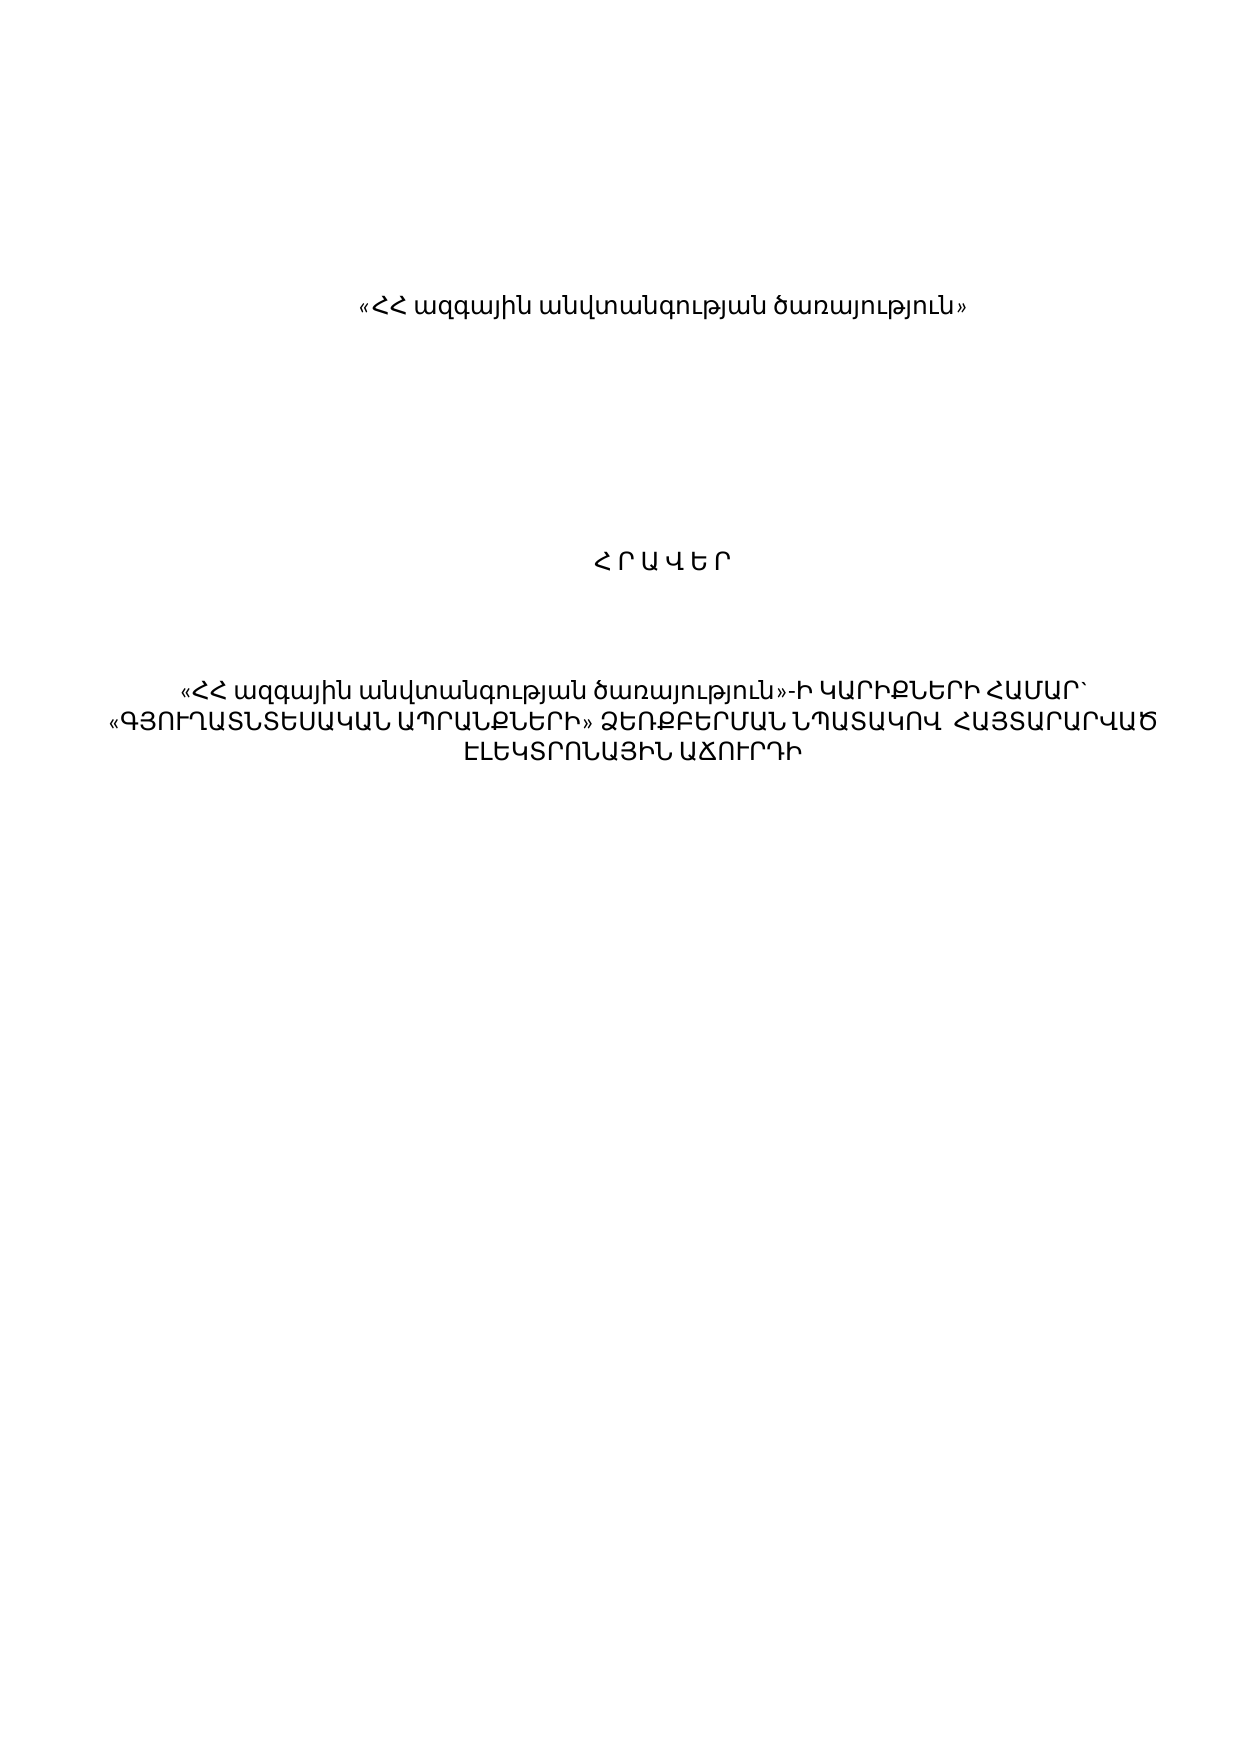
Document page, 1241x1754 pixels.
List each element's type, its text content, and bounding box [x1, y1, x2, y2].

text Հ Ր Ա Վ Ե Ր [94, 546, 1172, 577]
text «ՀՀ ազգային անվտանգության ծառայություն»-Ի ԿԱՐԻՔՆԵՐԻ ՀԱՄԱՐ` «ԳՅՈՒՂԱՏՆՏԵՍԱԿԱՆ ԱՊՐԱՆՔՆԵՐԻ» ՁԵՌՔԲԵՐՄԱՆ ՆՊԱՏԱԿՈՎ ՀԱՅՏԱՐԱՐՎԱԾ ԷԼԵԿՏՐՈՆԱՅԻՆ ԱՃՈՒՐԴԻ [94, 676, 1172, 767]
text « ՀՀ ազգային անվտանգության ծառայություն» [94, 290, 1172, 321]
